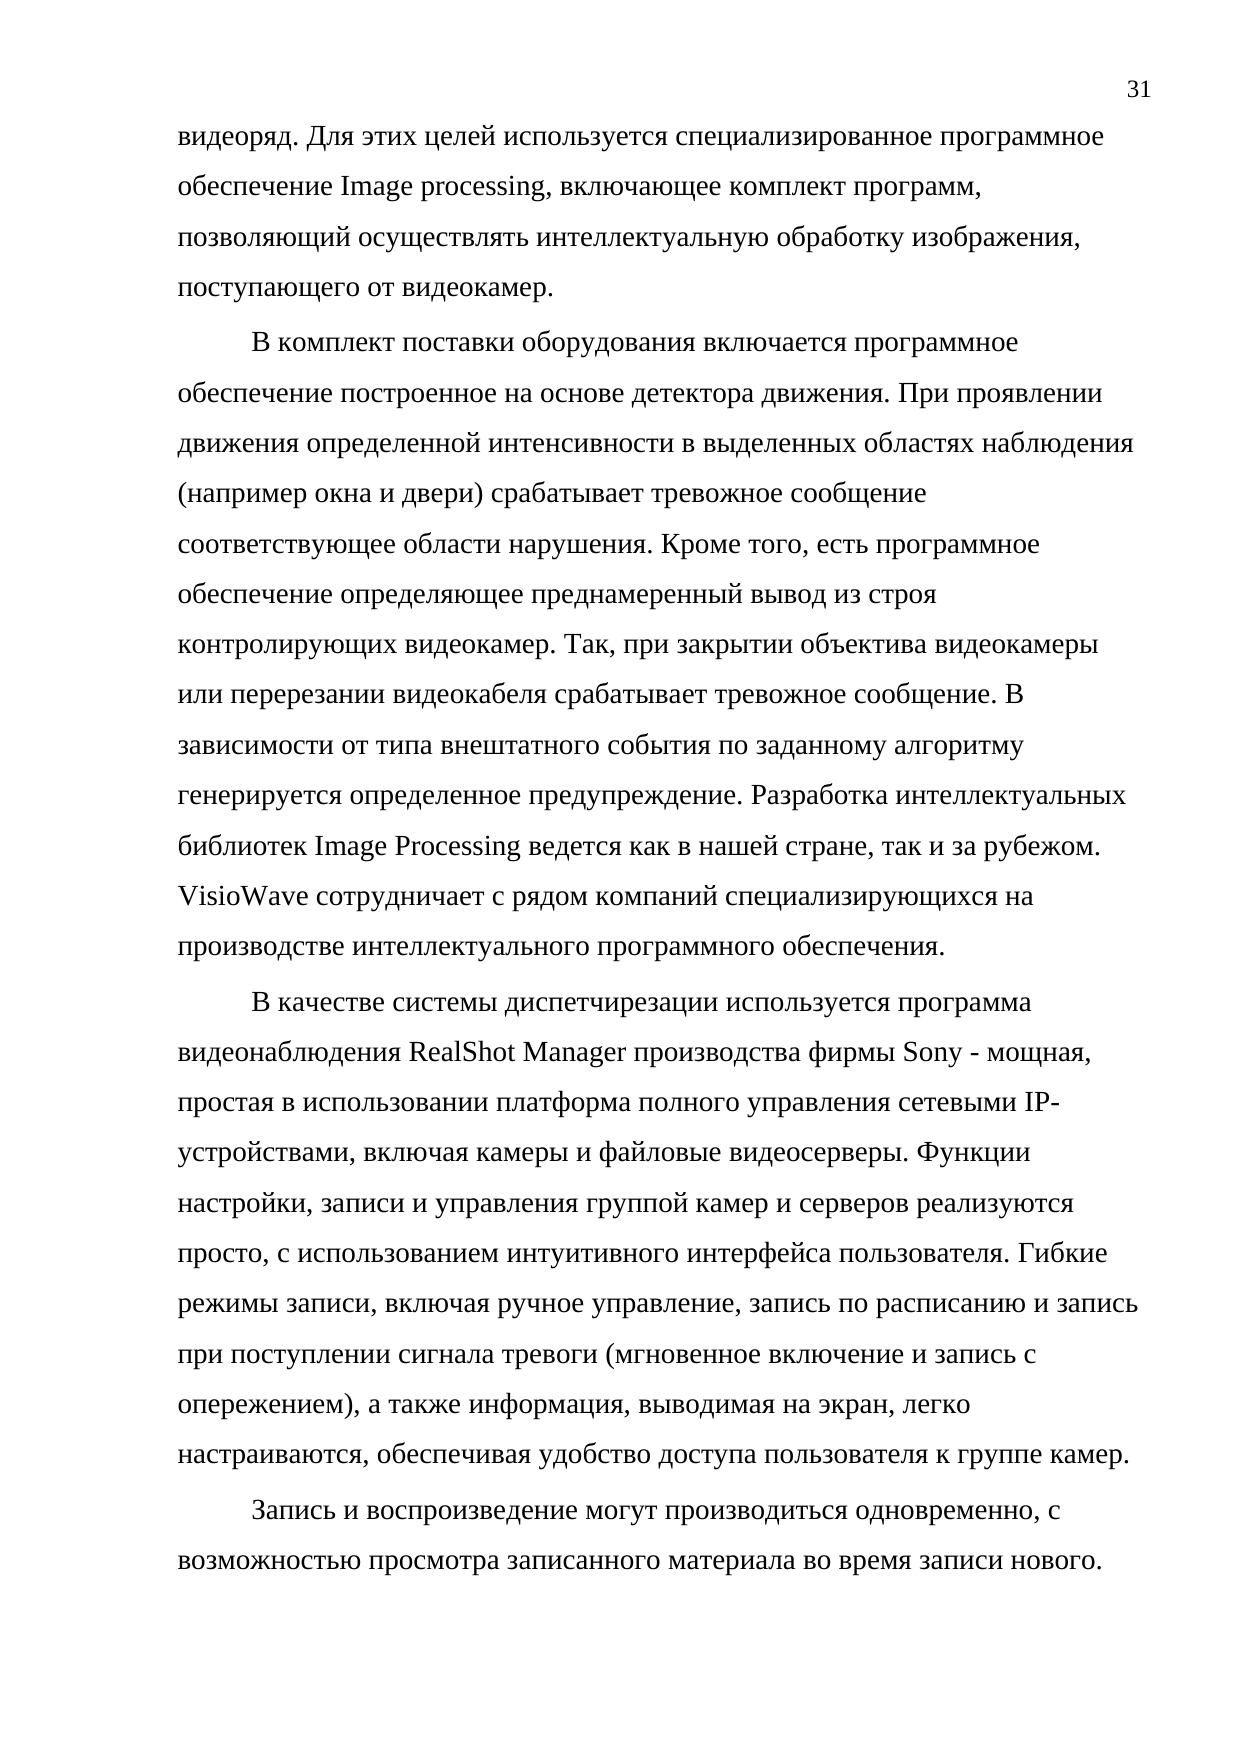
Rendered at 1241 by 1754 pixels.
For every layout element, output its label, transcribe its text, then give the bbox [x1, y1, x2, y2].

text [177, 118, 1152, 303]
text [177, 1492, 1152, 1576]
text В качестве системы диспетчирезации используется программа видеонаблюдения RealShot Manager производства фирмы Sony - мощная, простая в использовании платформа полного управления сетевыми IP-устройствами, включая камеры и файловые видеосерверы. Функции настройки, записи и управления группой камер и серверов реализуются просто, с использованием интуитивного интерфейса пользователя. Гибкие режимы записи, включая ручное управление, запись по расписанию и запись при поступлении сигнала тревоги (мгновенное включение и запись с опережением), а также информация, выводимая на экран, легко настраиваются, обеспечивая удобство доступа пользователя к группе камер. [177, 984, 1152, 1470]
text В комплект поставки оборудования включается программное обеспечение построенное на основе детектора движения. При проявлении движения определенной интенсивности в выделенных областях наблюдения (например окна и двери) срабатывает тревожное сообщение соответствующее области нарушения. Кроме того, есть программное обеспечение определяющее преднамеренный вывод из строя контролирующих видеокамер. Так, при закрытии объектива видеокамеры или перерезании видеокабеля срабатывает тревожное сообщение. В зависимости от типа внештатного события по заданному алгоритму генерируется определенное предупреждение. Разработка интеллектуальных библиотек Image Processing ведется как в нашей стране, так и за рубежом. VisioWave сотрудничает с рядом компаний специализирующихся на производстве интеллектуального программного обеспечения. [177, 324, 1152, 962]
